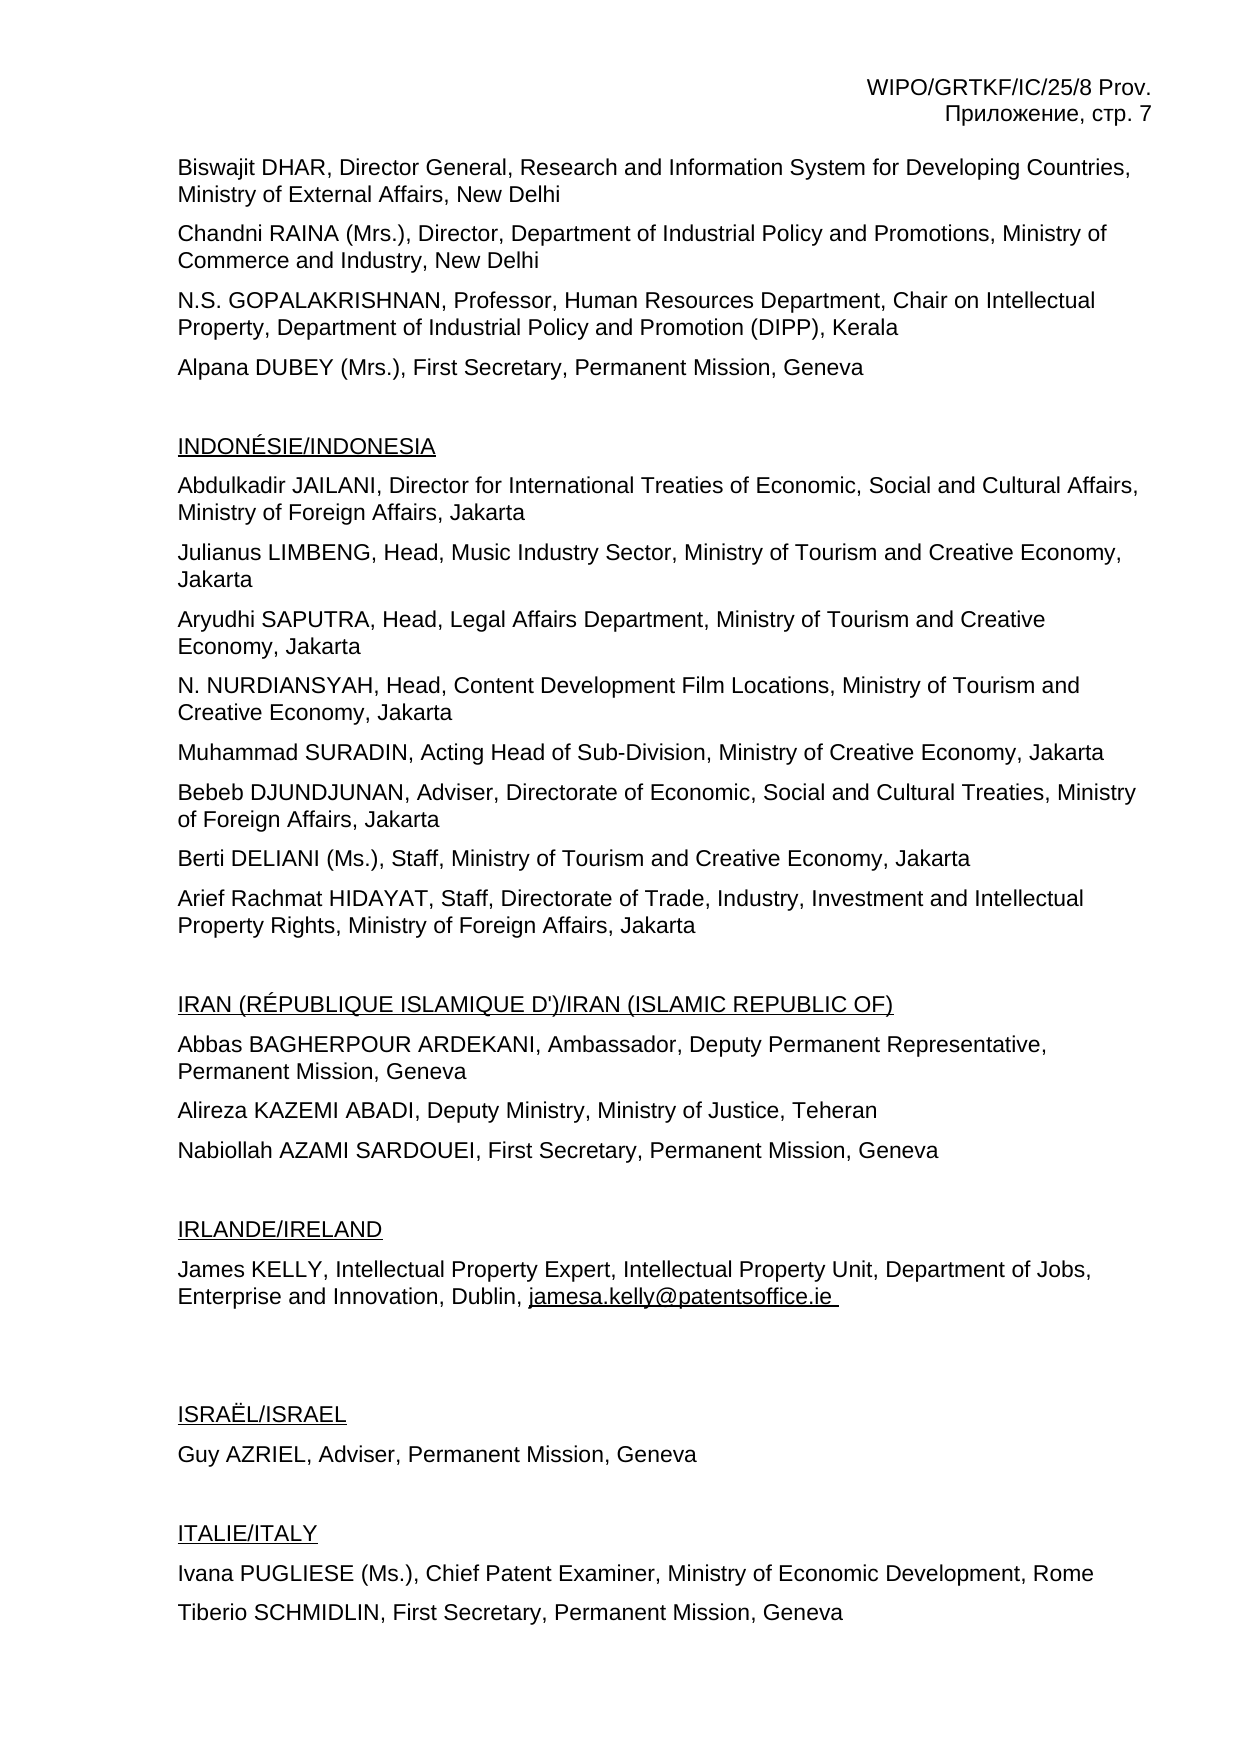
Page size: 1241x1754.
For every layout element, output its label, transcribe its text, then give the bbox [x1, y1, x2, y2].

text N. NURDIANSYAH, Head, Content Development Film Locations, Ministry of Tourism and Creative Economy, Jakarta [177, 672, 1152, 726]
text Ivana PUGLIESE (Ms.), Chief Patent Examiner, Ministry of Economic Development, Rome [177, 1559, 1152, 1586]
text Tiberio SCHMIDLIN, First Secretary, Permanent Mission, Geneva [177, 1599, 1152, 1626]
text Aryudhi SAPUTRA, Head, Legal Affairs Department, Ministry of Tourism and Creative Economy, Jakarta [177, 605, 1152, 659]
text Abdulkadir JAILANI, Director for International Treaties of Economic, Social and Cultural Affairs, Ministry of Foreign Affairs, Jakarta [177, 472, 1152, 526]
text INDONÉSIE/INDONESIA [177, 432, 1152, 459]
text N.S. GOPALAKRISHNAN, Professor, Human Resources Department, Chair on Intellectual Property, Department of Industrial Policy and Promotion (DIPP), Kerala [177, 286, 1152, 340]
text Alpana DUBEY (Mrs.), First Secretary, Permanent Mission, Geneva [177, 353, 1152, 380]
text Bebeb DJUNDJUNAN, Adviser, Directorate of Economic, Social and Cultural Treaties, Ministry of Foreign Affairs, Jakarta [177, 778, 1152, 832]
text ITALIE/ITALY [177, 1519, 1152, 1547]
text Muhammad SURADIN, Acting Head of Sub-Division, Ministry of Creative Economy, Jakarta [177, 738, 1152, 765]
text Guy AZRIEL, Adviser, Permanent Mission, Geneva [177, 1440, 1152, 1467]
text Abbas BAGHERPOUR ARDEKANI, Ambassador, Deputy Permanent Representative, Permanent Mission, Geneva [177, 1030, 1152, 1084]
text Julianus LIMBENG, Head, Music Industry Sector, Ministry of Tourism and Creative Economy, Jakarta [177, 538, 1152, 592]
text Chandni RAINA (Mrs.), Director, Department of Industrial Policy and Promotions, Ministry of Commerce and Industry, New Delhi [177, 219, 1152, 274]
text Berti DELIANI (Ms.), Staff, Ministry of Tourism and Creative Economy, Jakarta [177, 844, 1152, 872]
text Biswajit DHAR, Director General, Research and Information System for Developing Countries, Ministry of External Affairs, New Delhi [177, 153, 1152, 207]
text Nabiollah AZAMI SARDOUEI, First Secretary, Permanent Mission, Geneva [177, 1136, 1152, 1163]
text Alireza KAZEMI ABADI, Deputy Ministry, Ministry of Justice, Teheran [177, 1097, 1152, 1124]
text IRLANDE/IRELAND [177, 1215, 1152, 1242]
text Arief Rachmat HIDAYAT, Staff, Directorate of Trade, Industry, Investment and Intellectual Property Rights, Ministry of Foreign Affairs, Jakarta [177, 884, 1152, 938]
text ISRAËL/ISRAEL [177, 1401, 1152, 1428]
text IRAN (RÉPUBLIQUE ISLAMIQUE D')/IRAN (ISLAMIC REPUBLIC OF) [177, 990, 1152, 1017]
text James KELLY, Intellectual Property Expert, Intellectual Property Unit, Department of Jobs, Enterprise and Innovation, Dublin, jamesa.kelly@patentsoffice.ie [177, 1255, 1152, 1309]
